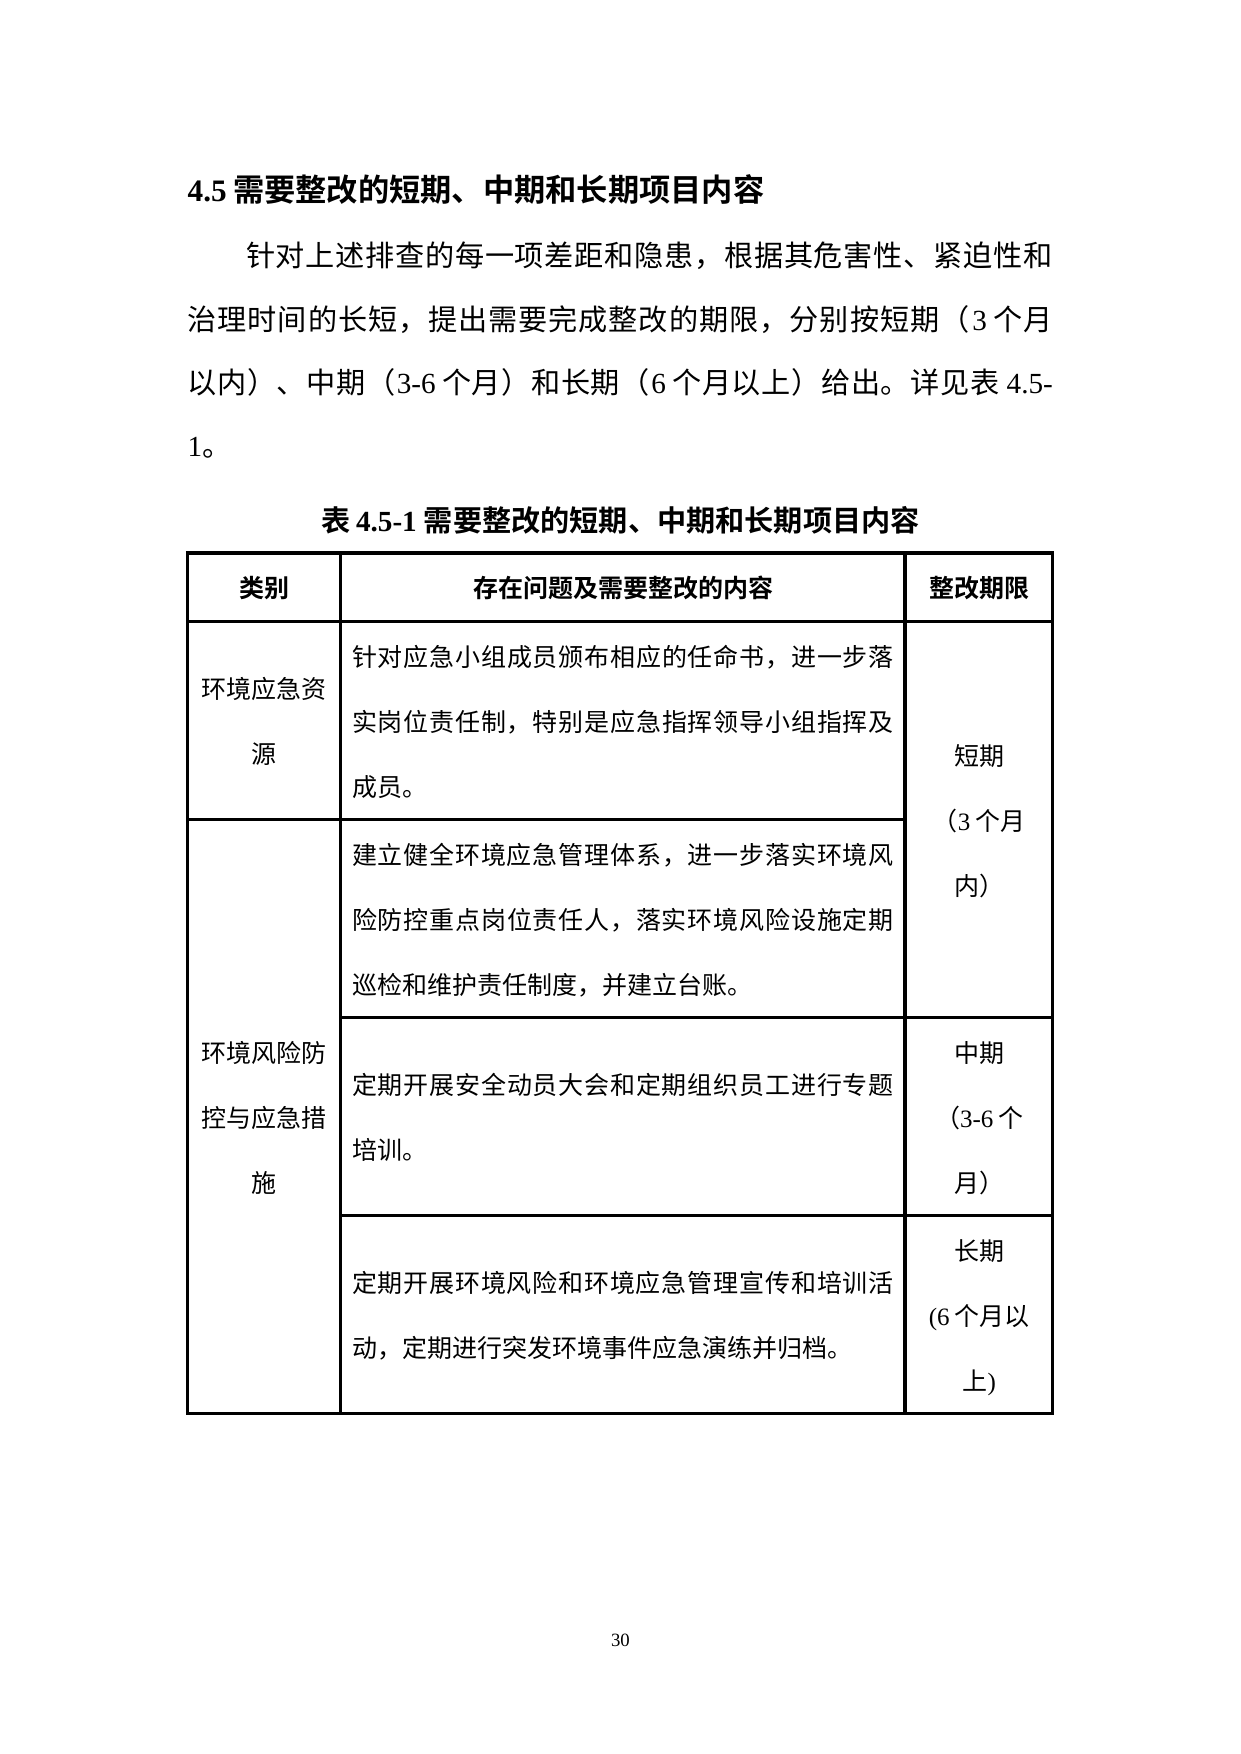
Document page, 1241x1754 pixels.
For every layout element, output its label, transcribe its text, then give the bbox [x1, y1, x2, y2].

table_cell 短期 （3个月内） [907, 623, 1051, 1016]
table_cell 建立健全环境应急管理体系，进一步落实环境风险防控重点岗位责任人，落实环境风险设施定期巡检和维护责任制度，并建立台账。 [342, 821, 903, 1016]
table_header 类别 [189, 555, 339, 619]
table_cell 长期 (6个月以上) [907, 1217, 1051, 1412]
table_cell 环境风险防控与应急措施 [189, 821, 339, 1412]
table_header 存在问题及需要整改的内容 [342, 555, 903, 619]
table_header 整改期限 [907, 555, 1051, 619]
table_cell 环境应急资源 [189, 623, 339, 818]
table_cell 定期开展安全动员大会和定期组织员工进行专题培训。 [342, 1019, 903, 1214]
table_cell 定期开展环境风险和环境应急管理宣传和培训活动，定期进行突发环境事件应急演练并归档。 [342, 1217, 903, 1412]
table_cell 中期 （3-6个月） [907, 1019, 1051, 1214]
subtitle 4.5需要整改的短期、中期和长期项目内容 [187, 165, 1053, 210]
table_cell 针对应急小组成员颁布相应的任命书，进一步落实岗位责任制，特别是应急指挥领导小组指挥及成员。 [342, 623, 903, 818]
text 针对上述排查的每一项差距和隐患，根据其危害性、紧迫性和治理时间的长短，提出需要完成整改的期限，分别按短期（3个月以内）、中期（3-6个月）和长期（6个月以上）给出。详见表4.5-1。 [187, 233, 1053, 465]
text 表4.5-1 需要整改的短期、中期和长期项目内容 [187, 486, 1053, 551]
